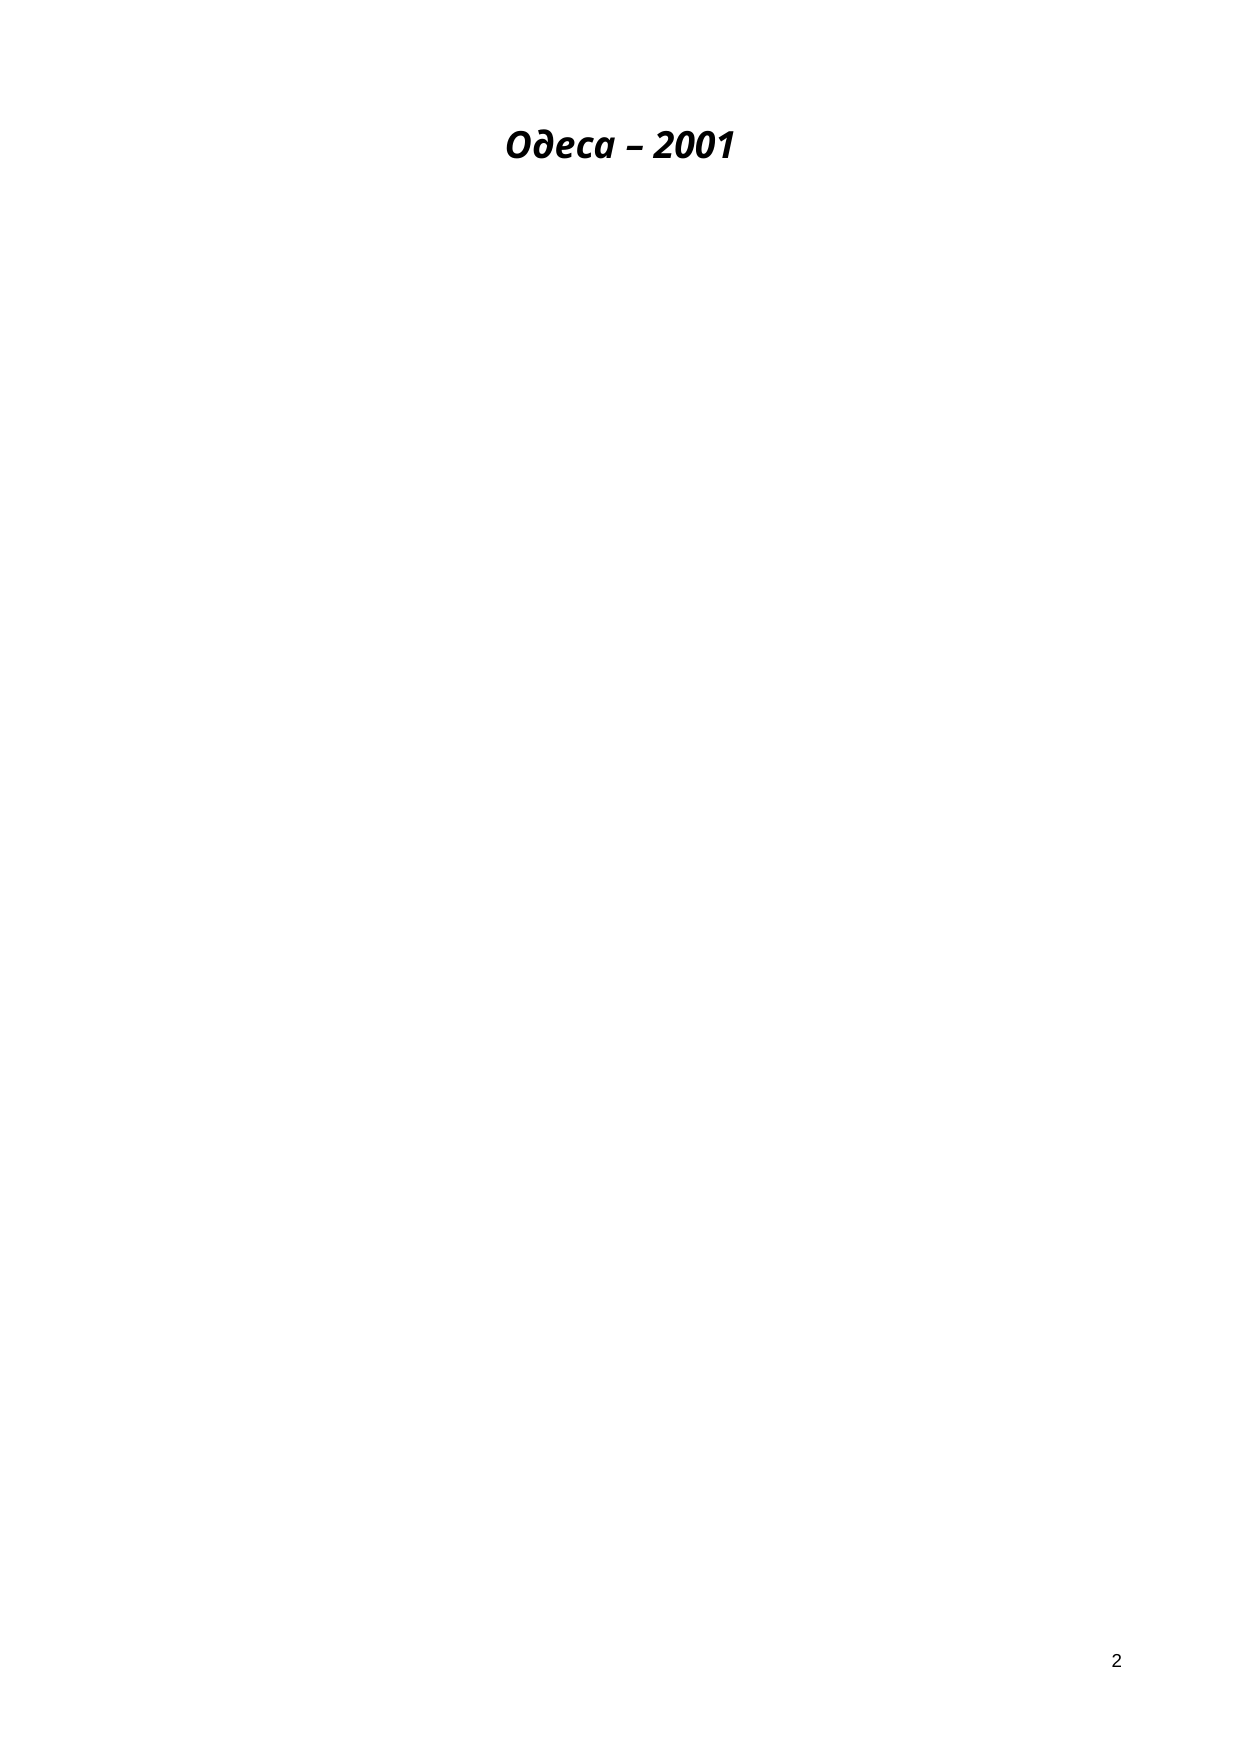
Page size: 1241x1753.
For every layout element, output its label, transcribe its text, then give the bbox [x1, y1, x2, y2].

subtitle Одеса – 2001 [118, 118, 1122, 169]
